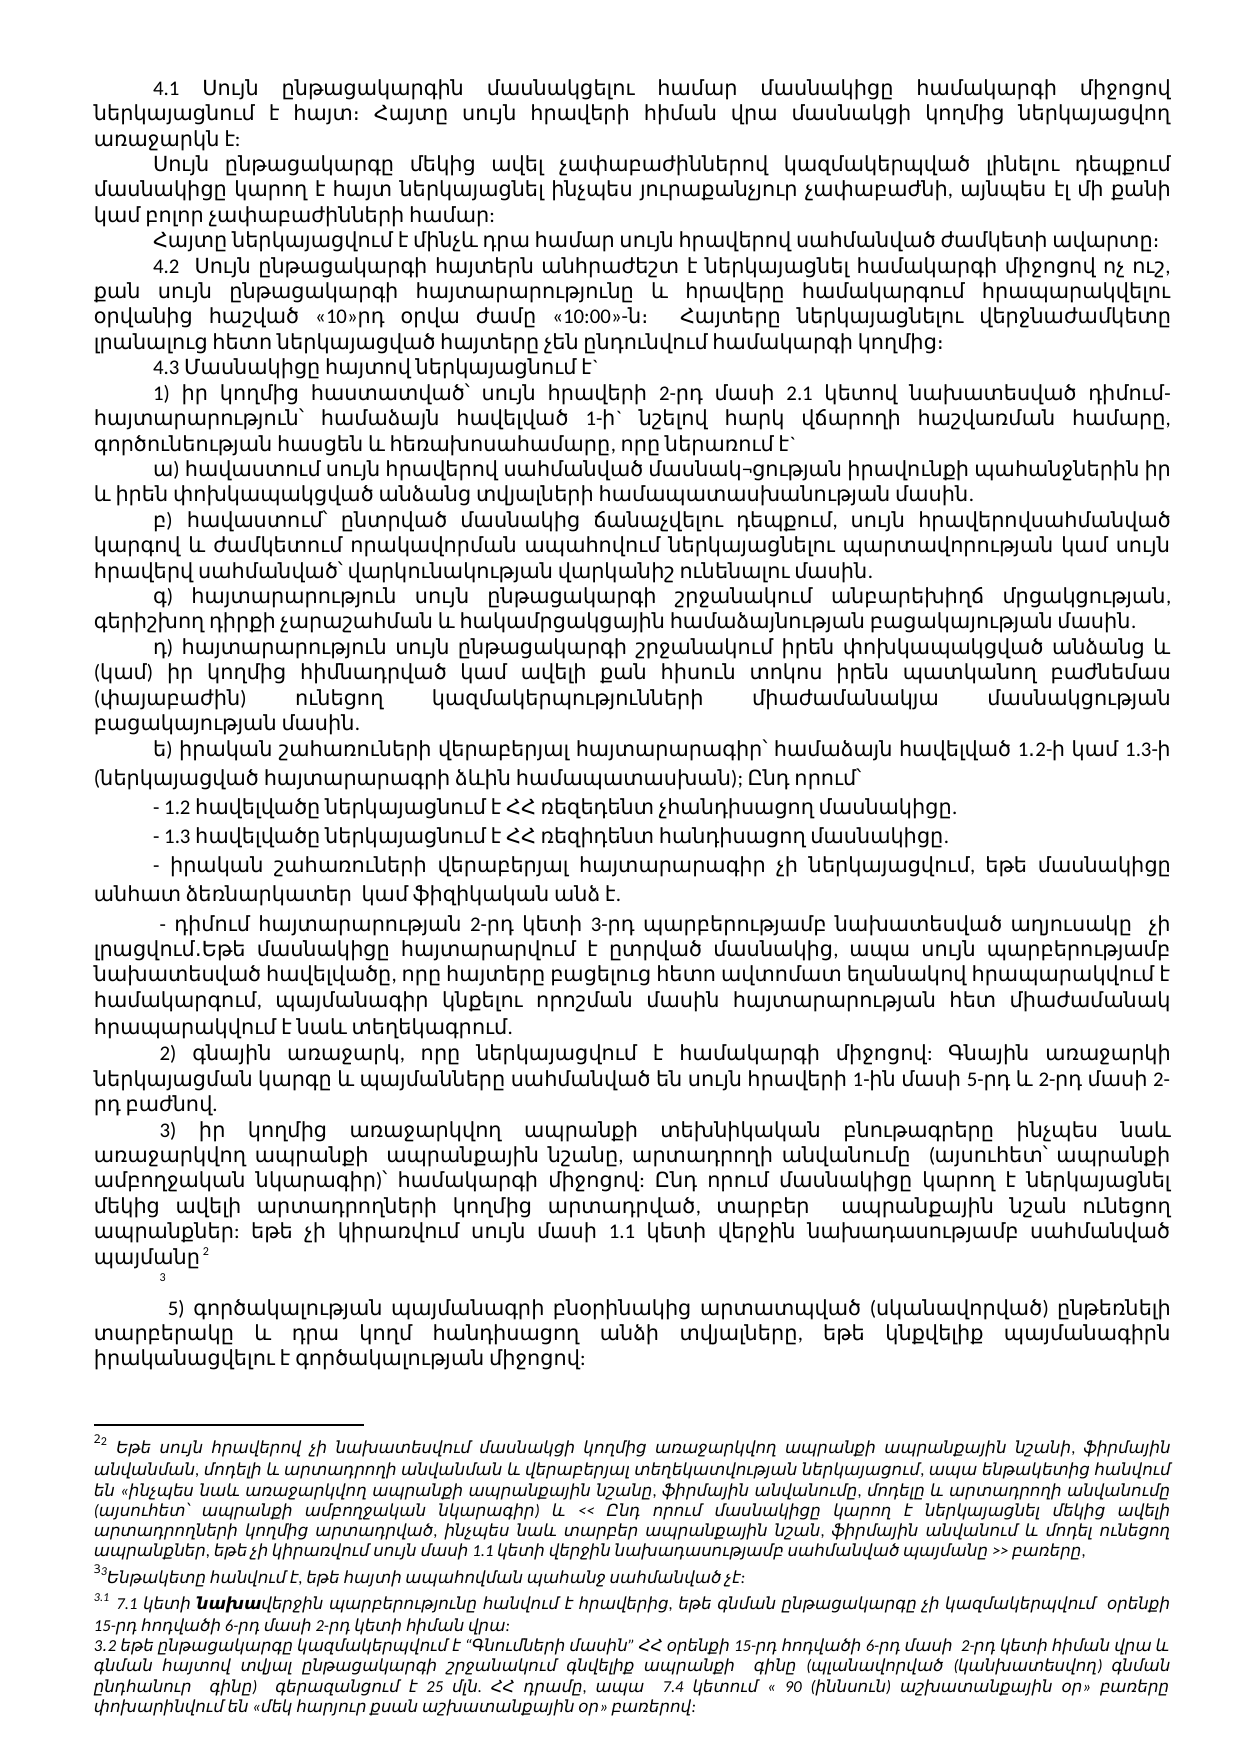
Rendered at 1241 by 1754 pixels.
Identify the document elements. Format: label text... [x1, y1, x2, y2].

text - իրական շահառուների վերաբերյալ հայտարարագիր չի ներկայացվում, եթե մասնակիցը անհատ ձեռնարկատեր կամ ֆիզիկական անձ է. [94, 852, 1171, 907]
text դ) հայտարարություն սույն ընթացակարգի շրջանակում իրեն փոխկապակցված անձանց և (կամ) իր կողմից հիմնադրված կամ ավելի քան հիսուն տոկոս իրեն պատկանող բաժնեմաս (փայաբաժին) ունեցող կազմակերպությունների միաժամանակյա մասնակցության բացակայության մասին. [94, 634, 1171, 736]
text 3) իր կողմից առաջարկվող ապրանքի տեխնիկական բնութագրերը ինչպես նաև առաջարկվող ապրանքի ապրանքային նշանը, արտադրողի անվանումը (այսուհետ՝ ապրանքի ամբողջական նկարագիր)՝ համակարգի միջոցով: Ընդ որում մասնակիցը կարող է ներկայացնել մեկից ավելի արտադրողների կողմից արտադրված, տարբեր ապրանքային նշան ունեցող ապրանքներ: եթե չի կիրառվում սույն մասի 1.1 կետի վերջին նախադասությամբ սահմանված պայմանը 2 [94, 1117, 1171, 1269]
text 3 [94, 1269, 1171, 1295]
text բ) հավաստում՝ ընտրված մասնակից ճանաչվելու դեպքում, սույն հրավերովսահմանված կարգով և ժամկետում որակավորման ապահովում ներկայացնելու պարտավորության կամ սույն հրավերվ սահմանված՝ վարկունակության վարկանիշ ունենալու մասին. [94, 507, 1171, 583]
text - դիմում հայտարարության 2-րդ կետի 3-րդ պարբերությամբ նախատեսված աղյուսակը չի լրացվում․Եթե մասնակիցը հայտարարվում է ըտրված մասնակից, ապա սույն պարբերությամբ նախատեսված հավելվածը, որը հայտերը բացելուց հետո ավտոմատ եղանակով հրապարակվում է համակարգում, պայմանագիր կնքելու որոշման մասին հայտարարության հետ միաժամանակ հրապարակվում է նաև տեղեկագրում. [94, 911, 1171, 1041]
text գ) հայտարարություն սույն ընթացակարգի շրջանակում անբարեխիղճ մրցակցության, գերիշխող դիրքի չարաշահման և հակամրցակցային համաձայնության բացակայության մասին. [94, 583, 1171, 634]
text 4.1 Սույն ընթացակարգին մասնակցելու համար մասնակիցը համակարգի միջոցով ներկայացնում է հայտ։ Հայտը սույն հրավերի հիման վրա մասնակցի կողմից ներկայացվող առաջարկն է: [94, 75, 1171, 151]
text 5) գործակալության պայմանագրի բնօրինակից արտատպված (սկանավորված) ընթեռնելի տարբերակը և դրա կողմ հանդիսացող անձի տվյալները, եթե կնքվելիք պայմանագիրն իրականացվելու է գործակալության միջոցով: [94, 1295, 1171, 1371]
text 1) իր կողմից հաստատված՝ սույն հրավերի 2-րդ մասի 2.1 կետով նախատեսված դիմում-հայտարարություն՝ համաձայն հավելված 1-ի` նշելով հարկ վճարողի հաշվառման համարը, գործունեության հասցեն և հեռախոսահամարը, որը ներառում է` [94, 380, 1171, 456]
text - 1.3 հավելվածը ներկայացնում է ՀՀ ռեզիդենտ հանդիսացող մասնակիցը. [94, 823, 1171, 849]
text ե) իրական շահառուների վերաբերյալ հայտարարագիր՝ համաձայն հավելված 1․2-ի կամ 1.3-ի (ներկայացված հայտարարագրի ձևին համապատասխան); Ընդ որում՝ [94, 736, 1171, 790]
text 4.2 Սույն ընթացակարգի հայտերն անհրաժեշտ է ներկայացնել համակարգի միջոցով ոչ ուշ, քան սույն ընթացակարգի հայտարարությունը և հրավերը համակարգում հրապարակվելու օրվանից հաշված «10»րդ օրվա ժամը «10:00»-ն։ Հայտերը ներկայացնելու վերջնաժամկետը լրանալուց հետո ներկայացված հայտերը չեն ընդունվում համակարգի կողմից։ [94, 253, 1171, 354]
text ա) հավաստում սույն հրավերով սահմանված մասնակ¬ցության իրավունքի պահանջներին իր և իրեն փոխկապակցված անձանց տվյալների համապատասխանության մասին. [94, 456, 1171, 507]
text - 1.2 հավելվածը ներկայացնում է ՀՀ ռեզեդենտ չհանդիսացող մասնակիցը. [94, 794, 1171, 819]
text Սույն ընթացակարգը մեկից ավել չափաբաժիններով կազմակերպված լինելու դեպքում մասնակիցը կարող է հայտ ներկայացնել ինչպես յուրաքանչյուր չափաբաժնի, այնպես էլ մի քանի կամ բոլոր չափաբաժինների համար: [94, 151, 1171, 227]
text 4.3 Մասնակիցը հայտով ներկայացնում է` [94, 354, 1171, 380]
text Հայտը ներկայացվում է մինչև դրա համար սույն հրավերով սահմանված ժամկետի ավարտը։ [94, 227, 1171, 253]
text 2) գնային առաջարկ, որը ներկայացվում է համակարգի միջոցով: Գնային առաջարկի ներկայացման կարգը և պայմանները սահմանված են սույն հրավերի 1-ին մասի 5-րդ և 2-րդ մասի 2-րդ բաժնով. [94, 1041, 1171, 1117]
